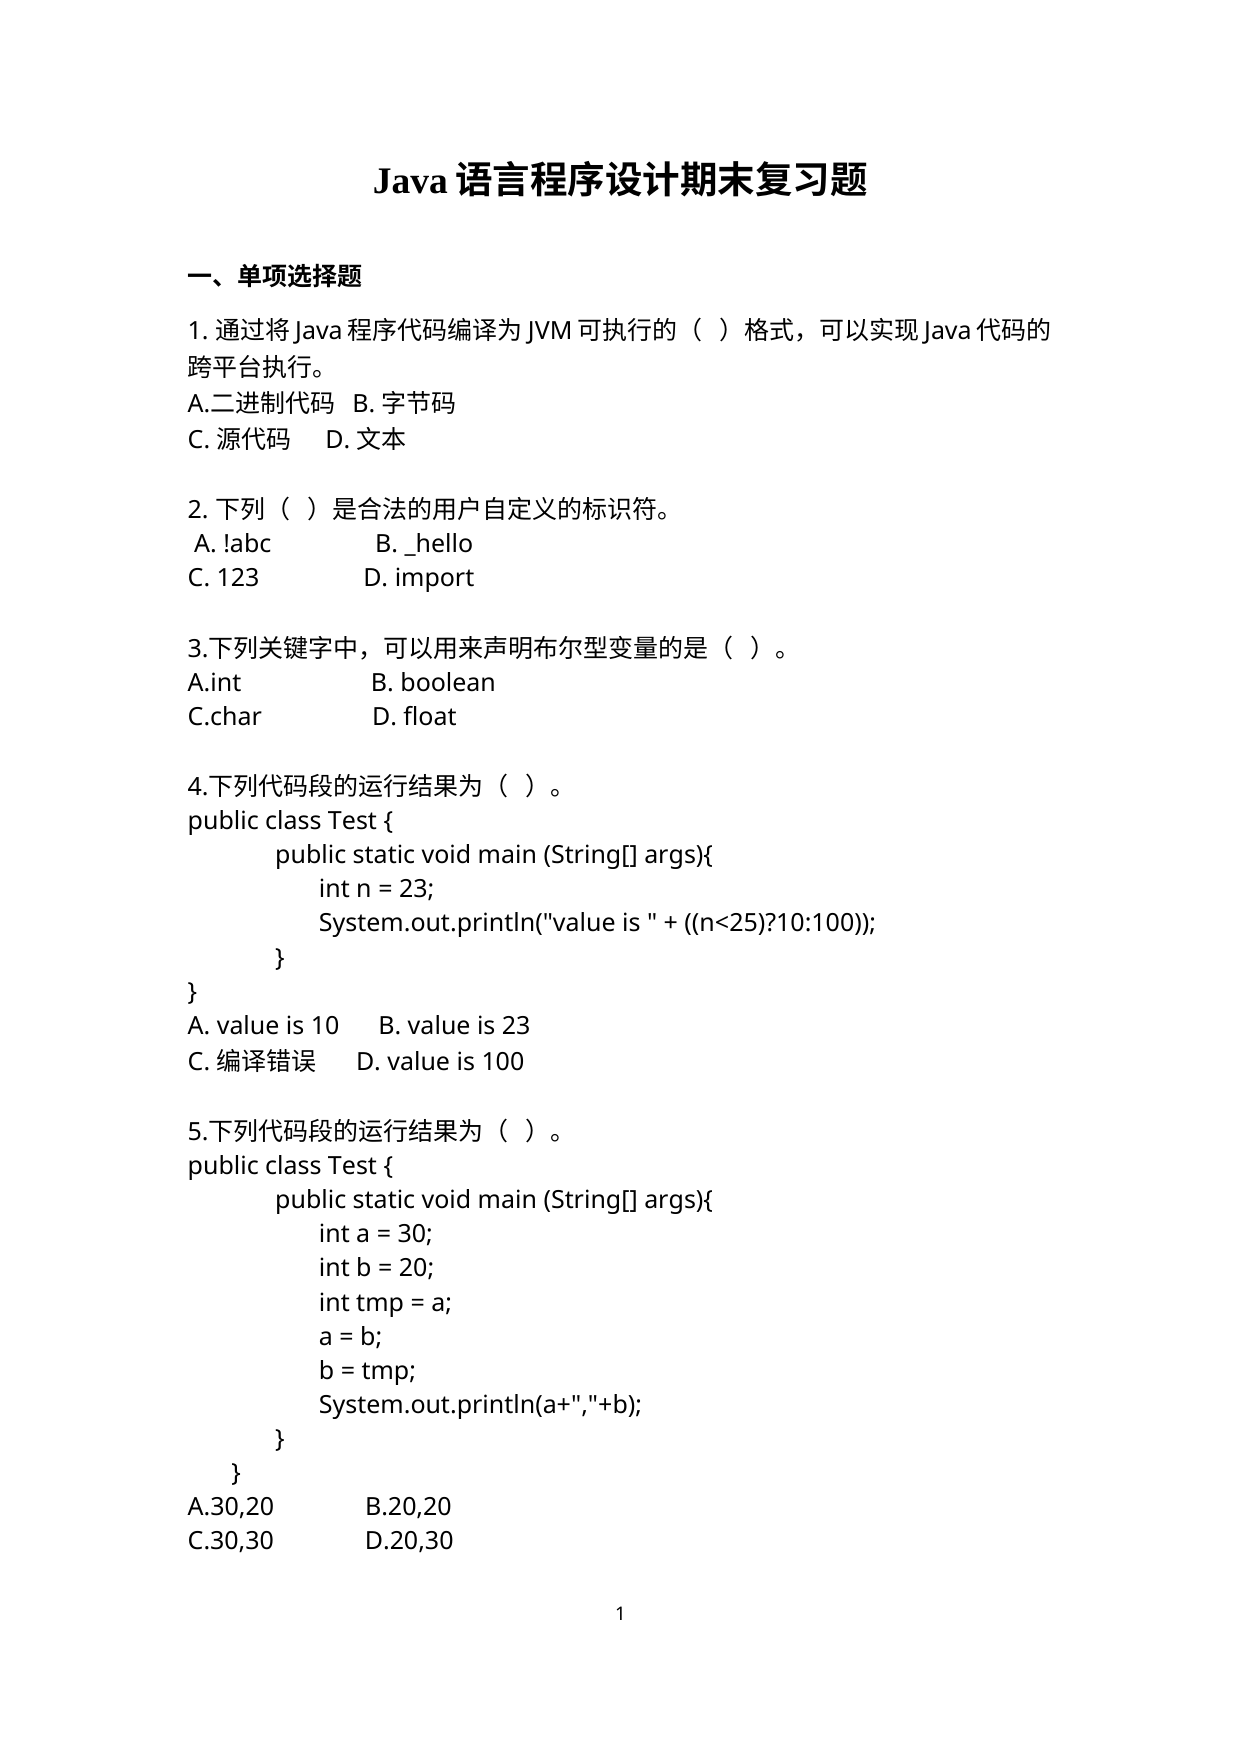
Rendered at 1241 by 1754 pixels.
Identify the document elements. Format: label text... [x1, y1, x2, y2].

text } [187, 939, 1053, 973]
text C.30,30 D.20,30 [187, 1523, 1053, 1557]
text 5.下列代码段的运行结果为（ ）。 [187, 1112, 1053, 1148]
text } [187, 973, 1053, 1007]
text C. 123 D. import [187, 560, 1053, 594]
text } [187, 1420, 1053, 1454]
text A. value is 10 B. value is 23 [187, 1007, 1053, 1041]
text } [187, 1454, 1053, 1488]
text Java语言程序设计期末复习题 [187, 150, 1053, 204]
text public static void main (String[] args){ [187, 837, 1053, 871]
text A. !abc B. _hello [187, 526, 1053, 560]
text System.out.println(a+","+b); [187, 1386, 1053, 1420]
text C.char D. float [187, 698, 1053, 733]
list 单项选择题 [187, 256, 1053, 293]
text public static void main (String[] args){ [187, 1182, 1053, 1216]
text int a = 30; [187, 1216, 1053, 1250]
text 3.下列关键字中，可以用来声明布尔型变量的是（ ）。 [187, 628, 1053, 664]
text int tmp = a; [187, 1284, 1053, 1318]
text a = b; [187, 1318, 1053, 1352]
text public class Test { [187, 1148, 1053, 1182]
text 4.下列代码段的运行结果为（ ）。 [187, 767, 1053, 803]
text int b = 20; [187, 1250, 1053, 1284]
text System.out.println("value is " + ((n<25)?10:100)); [187, 905, 1053, 939]
text 2. 下列（ ）是合法的用户自定义的标识符。 [187, 490, 1053, 526]
text 1. 通过将Java程序代码编译为JVM可执行的（ ）格式，可以实现Java代码的跨平台执行。 [187, 311, 1053, 383]
text C. 源代码 D. 文本 [187, 419, 1053, 456]
text A.30,20 B.20,20 [187, 1488, 1053, 1523]
text public class Test { [187, 803, 1053, 837]
text int n = 23; [187, 871, 1053, 905]
text b = tmp; [187, 1352, 1053, 1386]
text A.二进制代码 B. 字节码 [187, 383, 1053, 419]
text A.int B. boolean [187, 664, 1053, 698]
text C. 编译错误 D. value is 100 [187, 1041, 1053, 1078]
